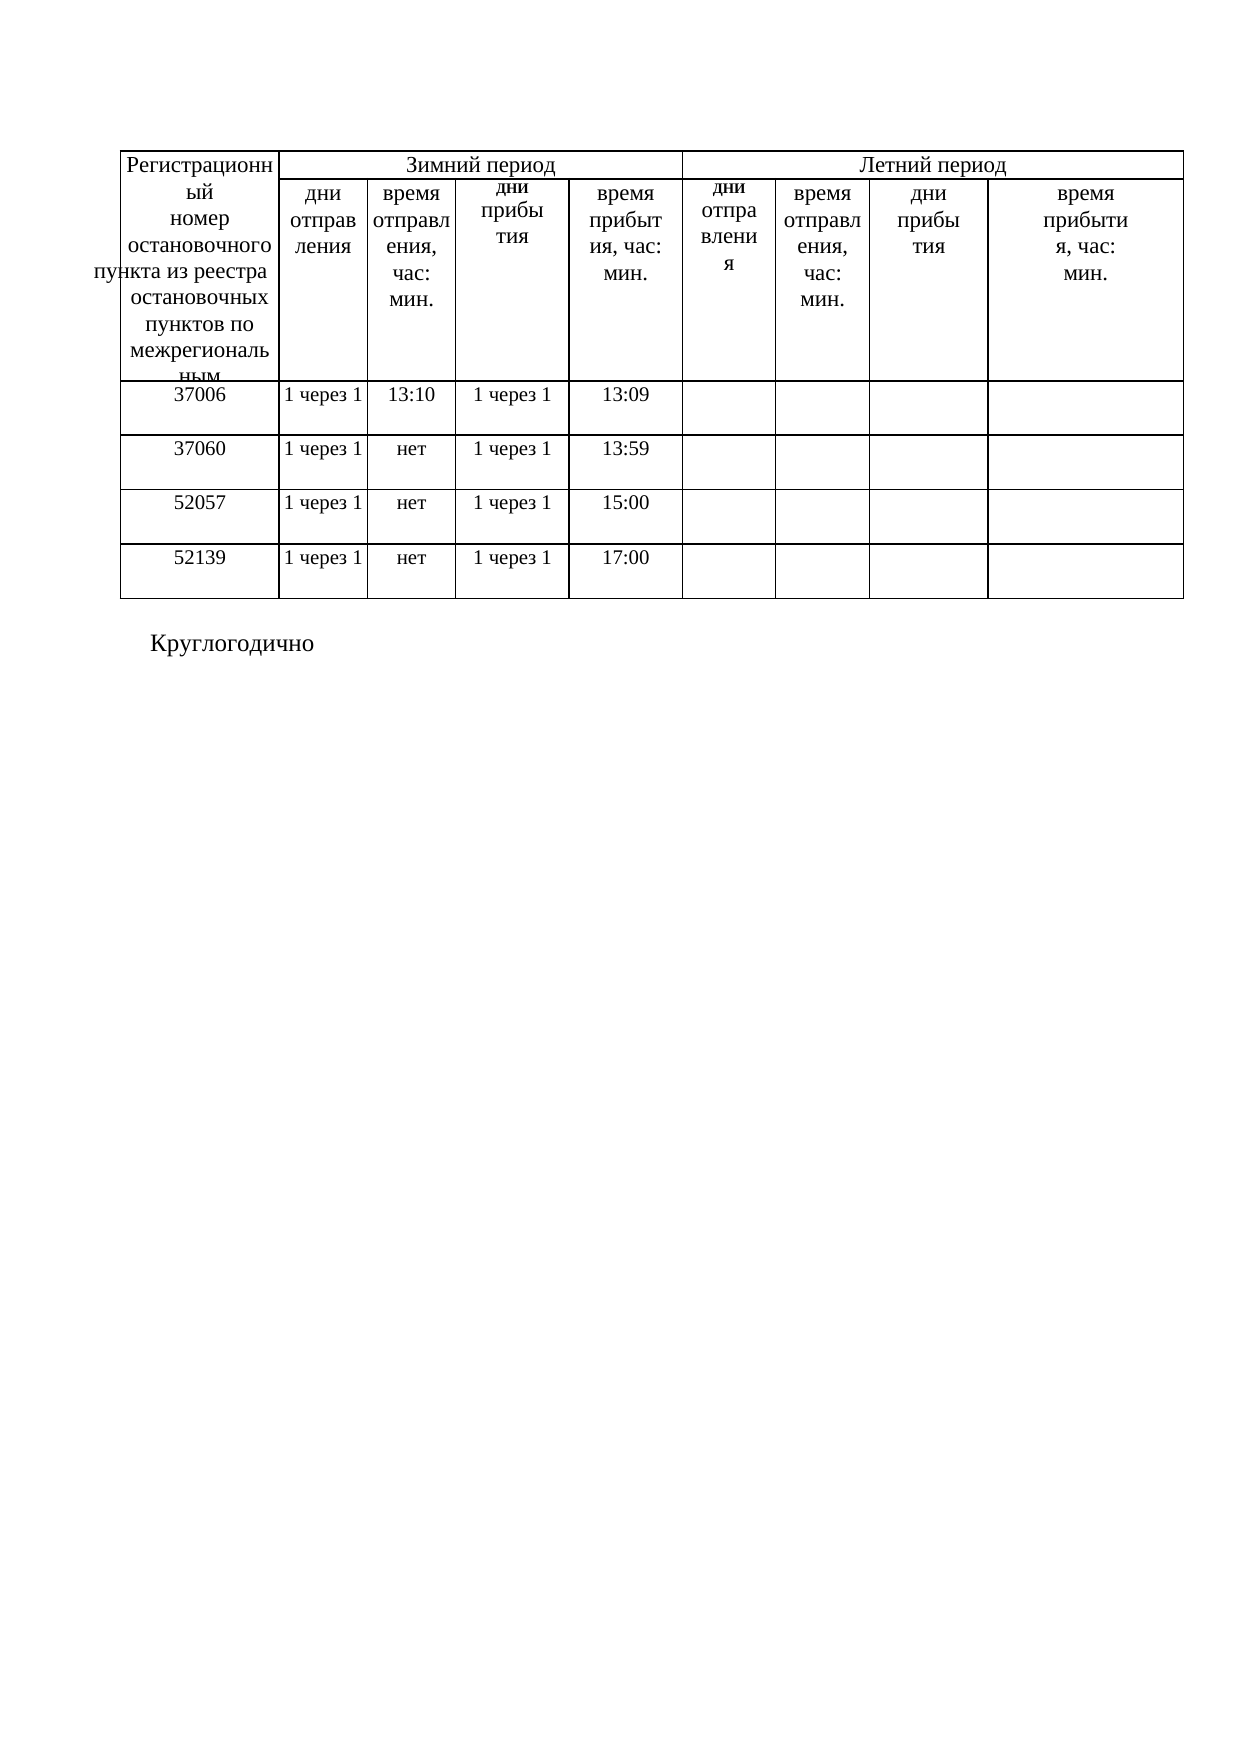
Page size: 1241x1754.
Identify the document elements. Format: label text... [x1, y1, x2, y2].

table_cell нет [368, 436, 455, 489]
table_cell 1 через 1 [280, 490, 367, 543]
table_cell 1 через 1 [280, 436, 367, 489]
table_cell 13:10 [368, 382, 455, 434]
table_cell [683, 436, 775, 489]
table_cell время отправл ения, час: мин. [776, 180, 869, 380]
table_cell 17:00 [570, 545, 682, 597]
table_cell ДНИ прибы тия [456, 180, 568, 380]
table_cell [989, 490, 1183, 543]
table_cell время прибыт ия, час: мин. [570, 180, 682, 380]
table_cell 1 через 1 [456, 490, 568, 543]
table_cell [776, 490, 869, 543]
table_cell нет [368, 545, 455, 597]
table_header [121, 152, 278, 380]
table_cell 13:09 [570, 382, 682, 434]
table_cell [989, 545, 1183, 597]
table_cell 1 через 1 [456, 436, 568, 489]
table_cell дни прибы тия [870, 180, 987, 380]
table_cell [870, 436, 987, 489]
table_cell нет [368, 490, 455, 543]
table_cell 13:59 [570, 436, 682, 489]
table_cell 1 через 1 [456, 382, 568, 434]
table_cell [989, 436, 1183, 489]
table_cell 37060 [121, 436, 278, 489]
table_cell [870, 382, 987, 434]
table_header Летний период [683, 152, 1183, 178]
table_cell [683, 490, 775, 543]
table_cell [776, 436, 869, 489]
table_cell [683, 545, 775, 597]
table_cell ДНИ отпра влени я [683, 180, 775, 380]
table_cell 15:00 [570, 490, 682, 543]
table_cell 52057 [121, 490, 278, 543]
table_cell 1 через 1 [456, 545, 568, 597]
table_cell [776, 382, 869, 434]
table_cell 1 через 1 [280, 545, 367, 597]
table_cell время отправл ения, час: мин. [368, 180, 455, 380]
table_cell [989, 382, 1183, 434]
table_cell время прибыти я, час: мин. [989, 180, 1183, 380]
table_cell 52139 [121, 545, 278, 597]
table_cell 37006 [121, 382, 278, 434]
text Круглогодично [150, 628, 1090, 657]
table_cell [776, 545, 869, 597]
table_cell [870, 490, 987, 543]
table_header Зимний период [280, 152, 682, 178]
table_cell 1 через 1 [280, 382, 367, 434]
table_cell [683, 382, 775, 434]
table_cell дни отправ ления [280, 180, 367, 380]
table_cell [870, 545, 987, 597]
